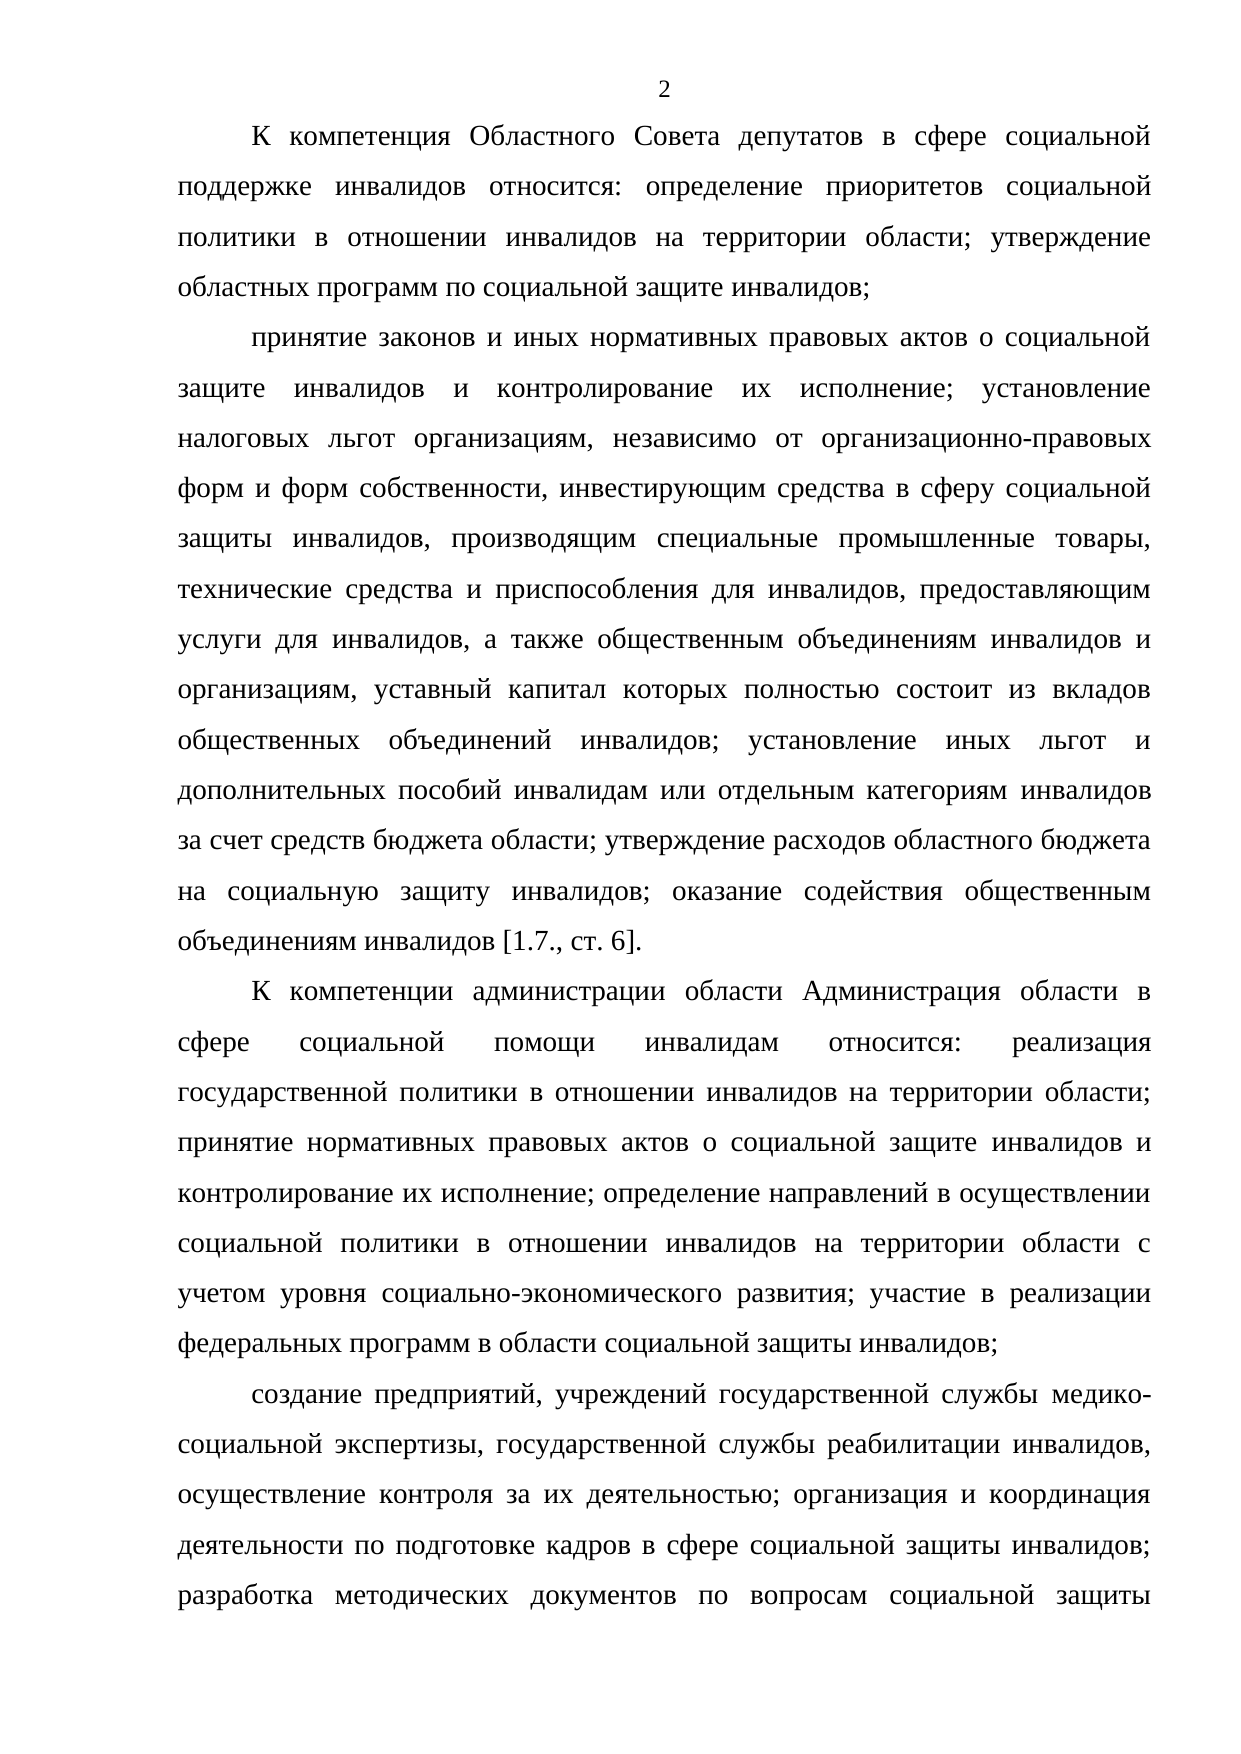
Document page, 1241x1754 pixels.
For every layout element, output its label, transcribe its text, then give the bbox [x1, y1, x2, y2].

text К компетенция Областного Совета депутатов в сфере социальной поддержке инвалидов относится: определение приоритетов социальной политики в отношении инвалидов на территории области; утверждение областных программ по социальной защите инвалидов; [177, 118, 1152, 303]
text принятие законов и иных нормативных правовых актов о социальной защите инвалидов и контролирование их исполнение; установление налоговых льгот организациям, независимо от организационно-правовых форм и форм собственности, инвестирующим средства в сферу социальной защиты инвалидов, производящим специальные промышленные товары, технические средства и приспособления для инвалидов, предоставляющим услуги для инвалидов, а также общественным объединениям инвалидов и организациям, уставный капитал которых полностью состоит из вкладов общественных объединений инвалидов; установление иных льгот и дополнительных пособий инвалидам или отдельным категориям инвалидов за счет средств бюджета области; утверждение расходов областного бюджета на социальную защиту инвалидов; оказание содействия общественным объединениям инвалидов [1.7., ст. 6]. [177, 319, 1152, 957]
text К компетенции администрации области Администрация области в сфере социальной помощи инвалидам относится: реализация государственной политики в отношении инвалидов на территории области; принятие нормативных правовых актов о социальной защите инвалидов и контролирование их исполнение; определение направлений в осуществлении социальной политики в отношении инвалидов на территории области с учетом уровня социально-экономического развития; участие в реализации федеральных программ в области социальной защиты инвалидов; [177, 973, 1152, 1359]
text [177, 1376, 1152, 1611]
